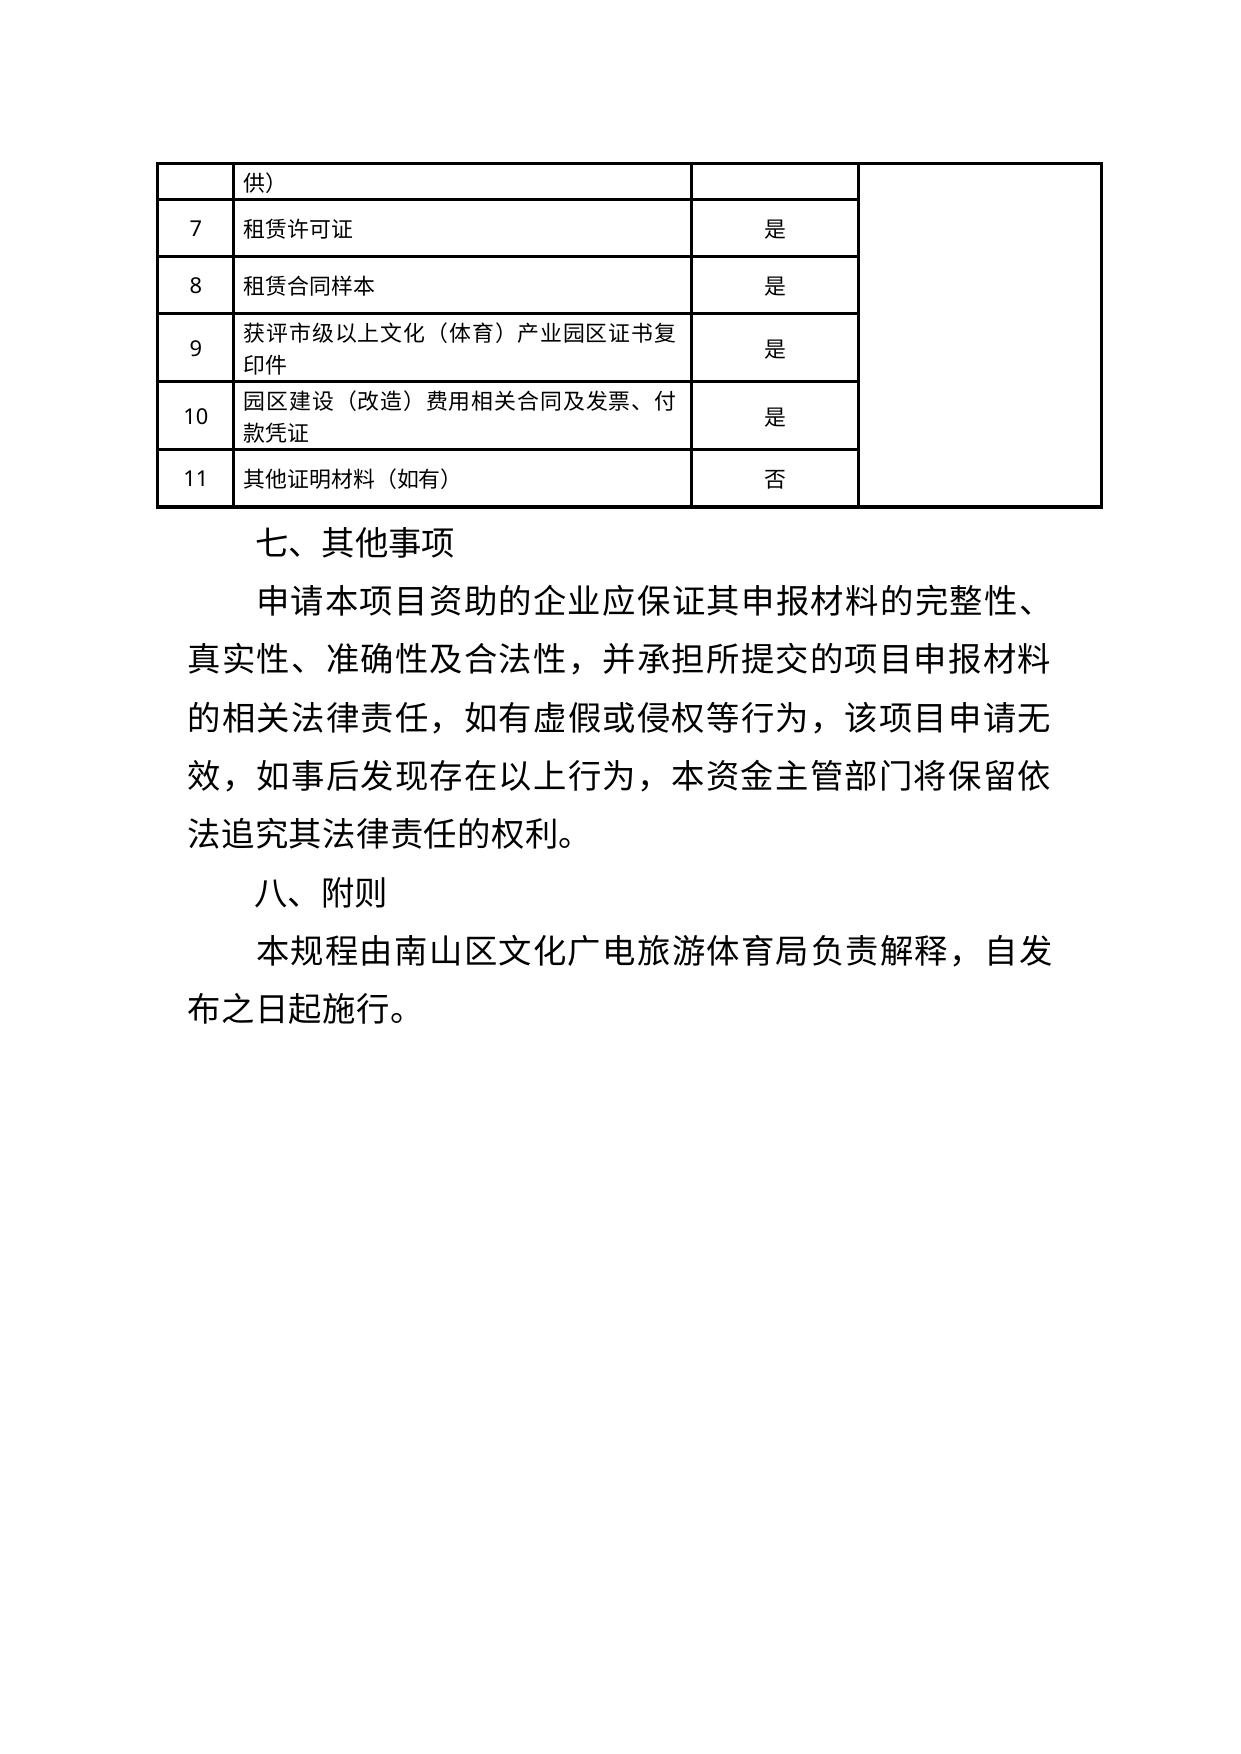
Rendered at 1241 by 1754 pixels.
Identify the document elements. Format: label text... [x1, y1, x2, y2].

text 申请本项目资助的企业应保证其申报材料的完整性、真实性、准确性及合法性，并承担所提交的项目申报材料的相关法律责任，如有虚假或侵权等行为，该项目申请无效，如事后发现存在以上行为，本资金主管部门将保留依法追究其法律责任的权利。 [187, 567, 1053, 858]
table_cell 6 [159, 165, 232, 198]
table_cell 获评市级以上文化（体育）产业园区证书复印件 [235, 315, 690, 380]
table_cell 9 [159, 315, 232, 380]
table_cell 11 [159, 451, 232, 505]
table_cell 7 [159, 201, 232, 255]
text 七、其他事项 [187, 509, 1053, 567]
text 本规程由南山区文化广电旅游体育局负责解释，自发布之日起施行。 [187, 917, 1053, 1033]
table_cell 否 [693, 451, 857, 505]
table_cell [235, 165, 690, 198]
table_cell 是 [693, 258, 857, 312]
table_cell 8 [159, 258, 232, 312]
table_cell 租赁合同样本 [235, 258, 690, 312]
table_cell 是 [693, 315, 857, 380]
table_cell 园区建设（改造）费用相关合同及发票、付款凭证 [235, 383, 690, 448]
table_cell 其他证明材料（如有） [235, 451, 690, 505]
table_cell 是 [693, 165, 857, 198]
table_cell 是 [693, 383, 857, 448]
table_cell 租赁许可证 [235, 201, 690, 255]
table_cell 10 [159, 383, 232, 448]
text 八、附则 [187, 858, 1053, 917]
table_cell 是 [693, 201, 857, 255]
